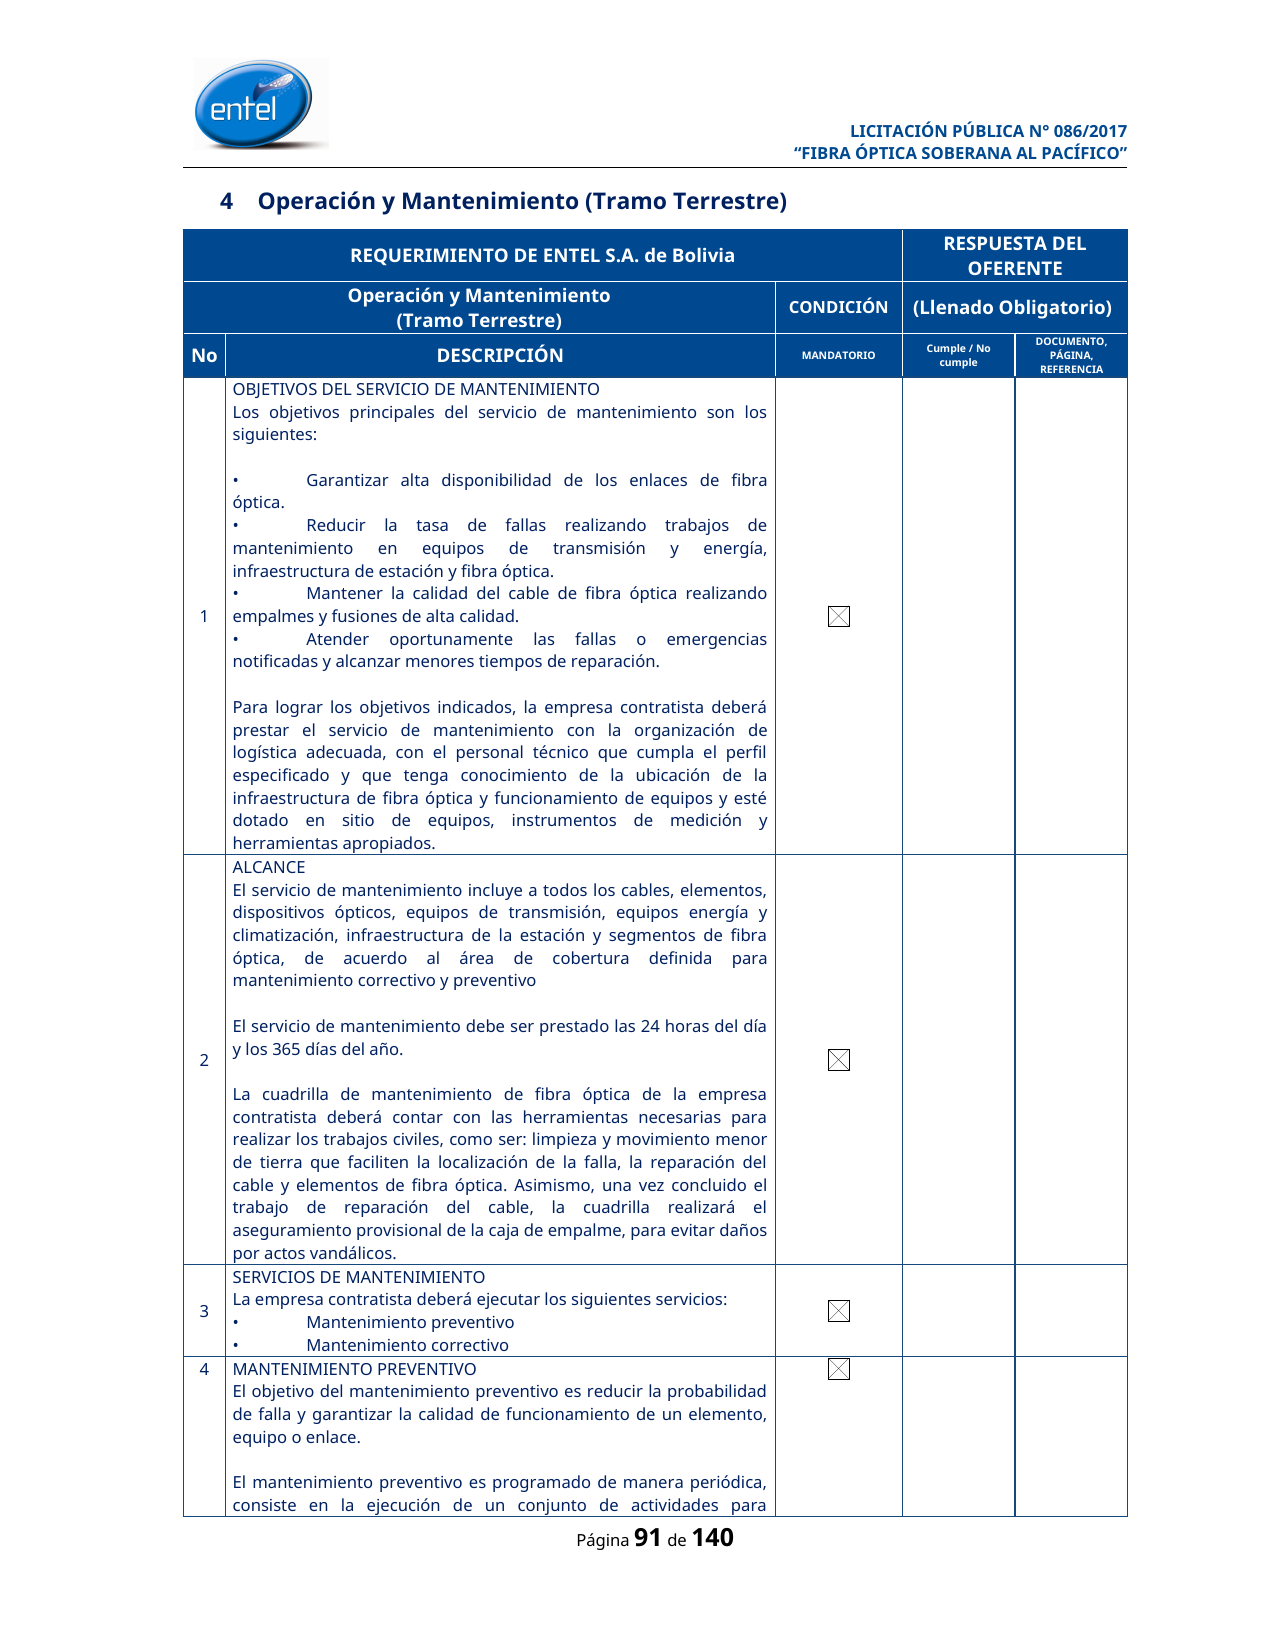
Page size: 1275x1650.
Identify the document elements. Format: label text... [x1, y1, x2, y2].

table_cell [776, 855, 902, 1264]
table_cell 3 [184, 1265, 225, 1356]
table_header RESPUESTA DEL OFERENTE [903, 230, 1127, 281]
table_cell [903, 1357, 1014, 1516]
table_cell OBJETIVOS DEL SERVICIO DE MANTENIMIENTO Los objetivos principales del servicio de mantenimiento son los siguientes: • Garantizar alta disponibilidad de los enlaces de fibra óptica. • Reducir la tasa de fallas realizando trabajos de mantenimiento en equipos de transmisión y energía, infraestructura de estación y fibra óptica. • Mantener la calidad del cable de fibra óptica realizando empalmes y fusiones de alta calidad. • Atender oportunamente las fallas o emergencias notificadas y alcanzar menores tiempos de reparación. Para lograr los objetivos indicados, la empresa contratista deberá prestar el servicio de mantenimiento con la organización de logística adecuada, con el personal técnico que cumpla el perfil especificado y que tenga conocimiento de la ubicación de la infraestructura de fibra óptica y funcionamiento de equipos y esté dotado en sitio de equipos, instrumentos de medición y herramientas apropiados. [226, 378, 775, 854]
table_cell [776, 378, 902, 854]
table_cell 1 [184, 378, 225, 854]
table_cell [1016, 1265, 1127, 1356]
table_cell [776, 1357, 902, 1516]
table_cell MANDATORIO [776, 334, 902, 376]
table_cell [903, 855, 1014, 1264]
table_cell DOCUMENTO, PÁGINA, REFERENCIA [1016, 334, 1127, 376]
table_cell 2 [184, 855, 225, 1264]
table_cell DESCRIPCIÓN [226, 334, 775, 376]
table_cell [903, 378, 1014, 854]
table_cell 4 [184, 1357, 225, 1516]
table_cell CONDICIÓN [776, 282, 902, 333]
table_cell ALCANCE El servicio de mantenimiento incluye a todos los cables, elementos, dispositivos ópticos, equipos de transmisión, equipos energía y climatización, infraestructura de la estación y segmentos de fibra óptica, de acuerdo al área de cobertura definida para mantenimiento correctivo y preventivo El servicio de mantenimiento debe ser prestado las 24 horas del día y los 365 días del año. La cuadrilla de mantenimiento de fibra óptica de la empresa contratista deberá contar con las herramientas necesarias para realizar los trabajos civiles, como ser: limpieza y movimiento menor de tierra que faciliten la localización de la falla, la reparación del cable y elementos de fibra óptica. Asimismo, una vez concluido el trabajo de reparación del cable, la cuadrilla realizará el aseguramiento provisional de la caja de empalme, para evitar daños por actos vandálicos. [226, 855, 775, 1264]
table_cell Cumple / No cumple [903, 334, 1014, 376]
table_cell Operación y Mantenimiento (Tramo Terrestre) [184, 282, 775, 333]
table_cell [1016, 855, 1127, 1264]
table_header REQUERIMIENTO DE ENTEL S.A. de Bolivia [184, 230, 902, 281]
table_cell (Llenado Obligatorio) [903, 282, 1127, 333]
table_cell No [184, 334, 225, 376]
picture [194, 58, 330, 150]
list Operación y Mantenimiento (Tramo Terrestre) [220, 185, 1127, 216]
table_cell [776, 1265, 902, 1356]
table_cell [903, 1265, 1014, 1356]
table_cell [1016, 378, 1127, 854]
table_cell SERVICIOS DE MANTENIMIENTO La empresa contratista deberá ejecutar los siguientes servicios: • Mantenimiento preventivo • Mantenimiento correctivo [226, 1265, 775, 1356]
table_cell [1016, 1357, 1127, 1516]
